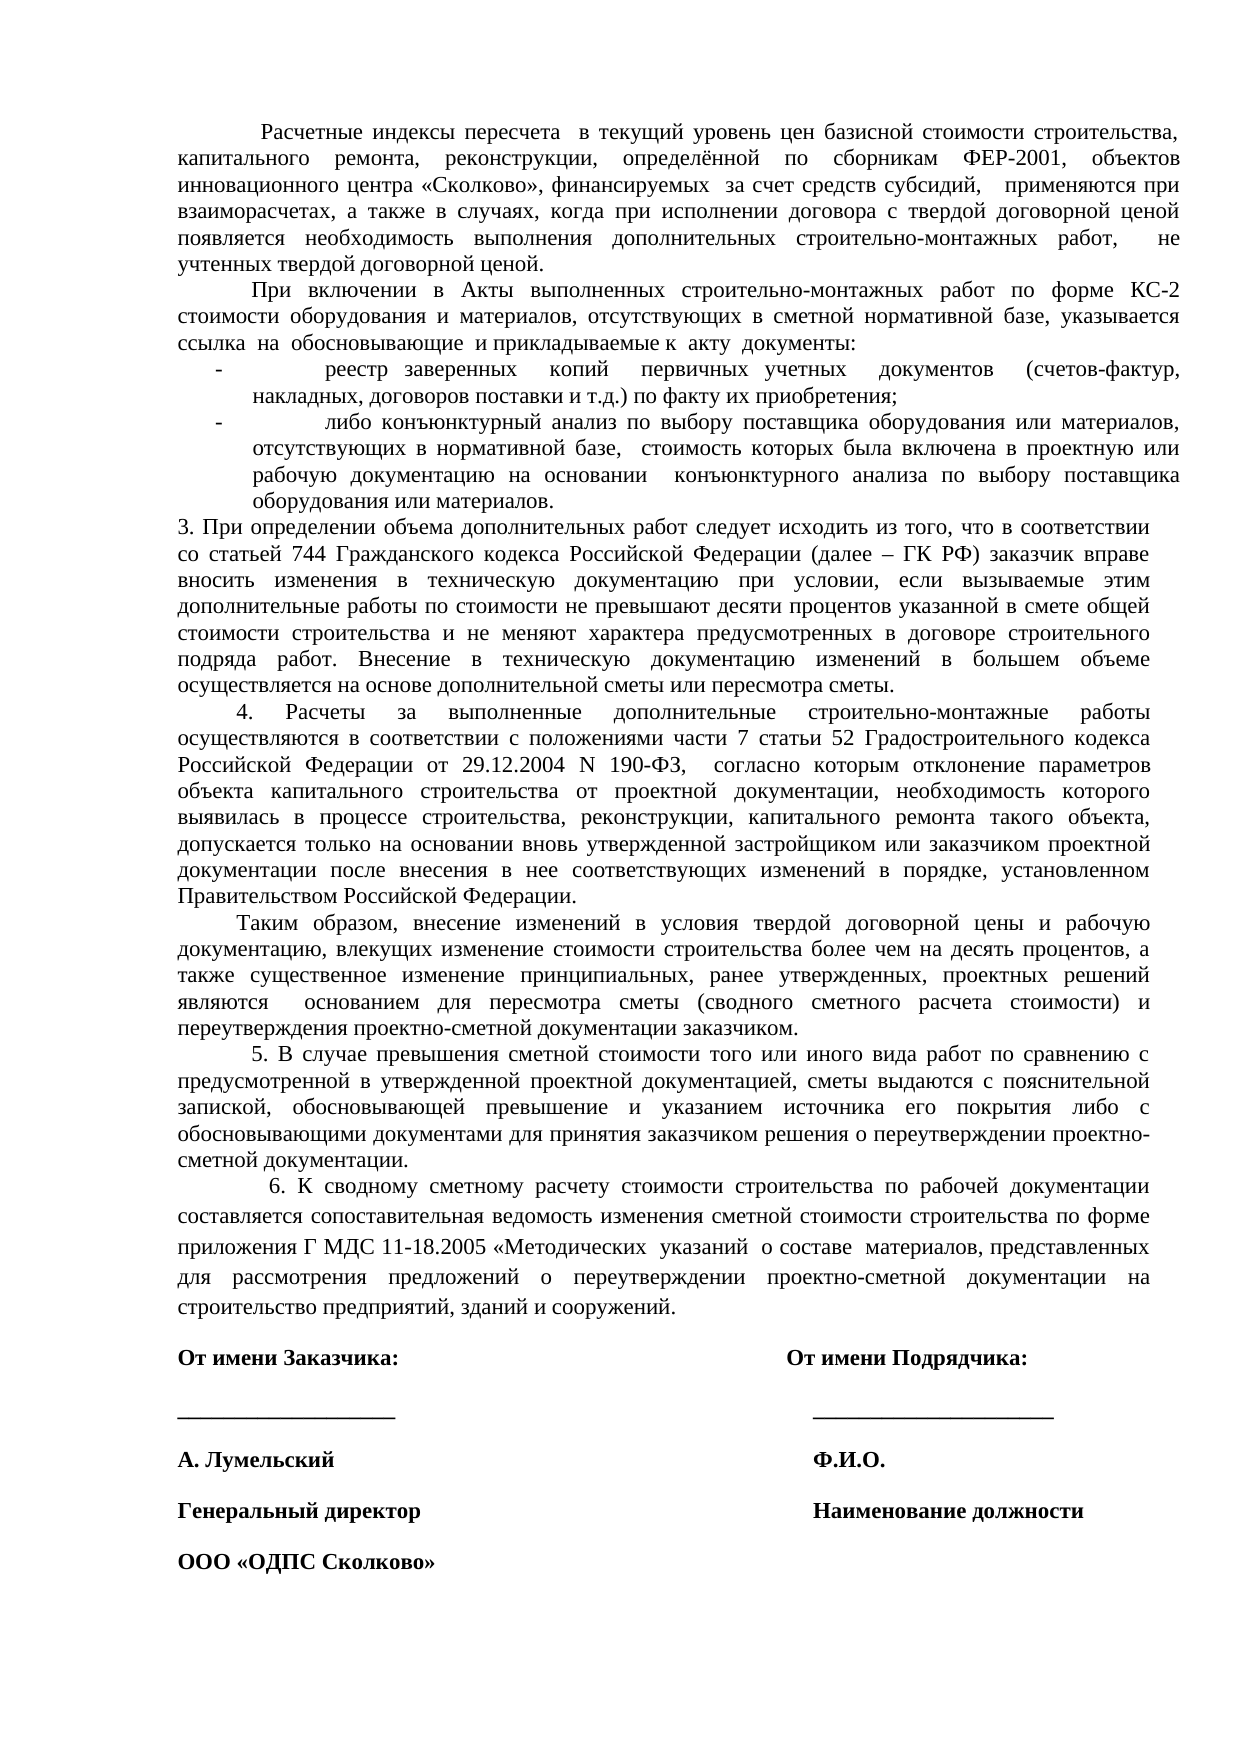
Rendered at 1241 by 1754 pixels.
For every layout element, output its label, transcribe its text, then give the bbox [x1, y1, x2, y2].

text 3. При определении объема дополнительных работ следует исходить из того, что в соответствии со статьей 744 Гражданского кодекса Российской Федерации (далее – ГК РФ) заказчик вправе вносить изменения в техническую документацию при условии, если вызываемые этим дополнительные работы по стоимости не превышают десяти процентов указанной в смете общей стоимости строительства и не меняют характера предусмотренных в договоре строительного подряда работ. Внесение в техническую документацию изменений в большем объеме осуществляется на основе дополнительной сметы или пересмотра сметы. [177, 513, 1152, 698]
text ООО «ОДПС Сколково» [177, 1548, 1152, 1575]
text Расчетные индексы пересчета в текущий уровень цен базисной стоимости строительства, капитального ремонта, реконструкции, определённой по сборникам ФЕР-2001, объектов инновационного центра «Сколково», финансируемых за счет средств субсидий, применяются при взаиморасчетах, а также в случаях, когда при исполнении договора с твердой договорной ценой появляется необходимость выполнения дополнительных строительно-монтажных работ, не учтенных твердой договорной ценой. [177, 118, 1181, 276]
list либо конъюнктурный анализ по выбору поставщика оборудования или материалов, отсутствующих в нормативной базе, стоимость которых была включена в проектную или рабочую документацию на основании конъюнктурного анализа по выбору поставщика оборудования или материалов. [215, 408, 1181, 513]
text Генеральный директор Наименование должности [177, 1497, 1152, 1524]
text 4. Расчеты за выполненные дополнительные строительно-монтажные работы осуществляются в соответствии с положениями части 7 статьи 52 Градостроительного кодекса Российской Федерации от 29.12.2004 N 190-ФЗ, согласно которым отклонение параметров объекта капитального строительства от проектной документации, необходимость которого выявилась в процессе строительства, реконструкции, капитального ремонта такого объекта, допускается только на основании вновь утвержденной застройщиком или заказчиком проектной документации после внесения в нее соответствующих изменений в порядке, установленном Правительством Российской Федерации. [177, 698, 1152, 909]
list реестр заверенных копий первичных учетных документов (счетов-фактур, накладных, договоров поставки и т.д.) по факту их приобретения; [215, 355, 1181, 408]
text При включении в Акты выполненных строительно-монтажных работ по форме КС-2 стоимости оборудования и материалов, отсутствующих в сметной нормативной базе, указывается ссылка на обосновывающие и прикладываемые к акту документы: [177, 276, 1181, 355]
text 5. В случае превышения сметной стоимости того или иного вида работ по сравнению с предусмотренной в утвержденной проектной документацией, сметы выдаются с пояснительной запиской, обосновывающей превышение и указанием источника его покрытия либо с обосновывающими документами для принятия заказчиком решения о переутверждении проектно-сметной документации. [177, 1041, 1152, 1172]
text 6. К сводному сметному расчету стоимости строительства по рабочей документации составляется сопоставительная ведомость изменения сметной стоимости строительства по форме приложения Г МДС 11-18.2005 «Методических указаний о составе материалов, представленных для рассмотрения предложений о переутверждении проектно-сметной документации на строительство предприятий, зданий и сооружений. [177, 1172, 1152, 1319]
text А. Лумельский Ф.И.О. [177, 1446, 1152, 1473]
text ___________________ _____________________ [177, 1395, 1152, 1422]
text От имени Заказчика: От имени Подрядчика: [177, 1344, 1152, 1371]
text Таким образом, внесение изменений в условия твердой договорной цены и рабочую документацию, влекущих изменение стоимости строительства более чем на десять процентов, а также существенное изменение принципиальных, ранее утвержденных, проектных решений являются основанием для пересмотра сметы (сводного сметного расчета стоимости) и переутверждения проектно-сметной документации заказчиком. [177, 909, 1152, 1041]
